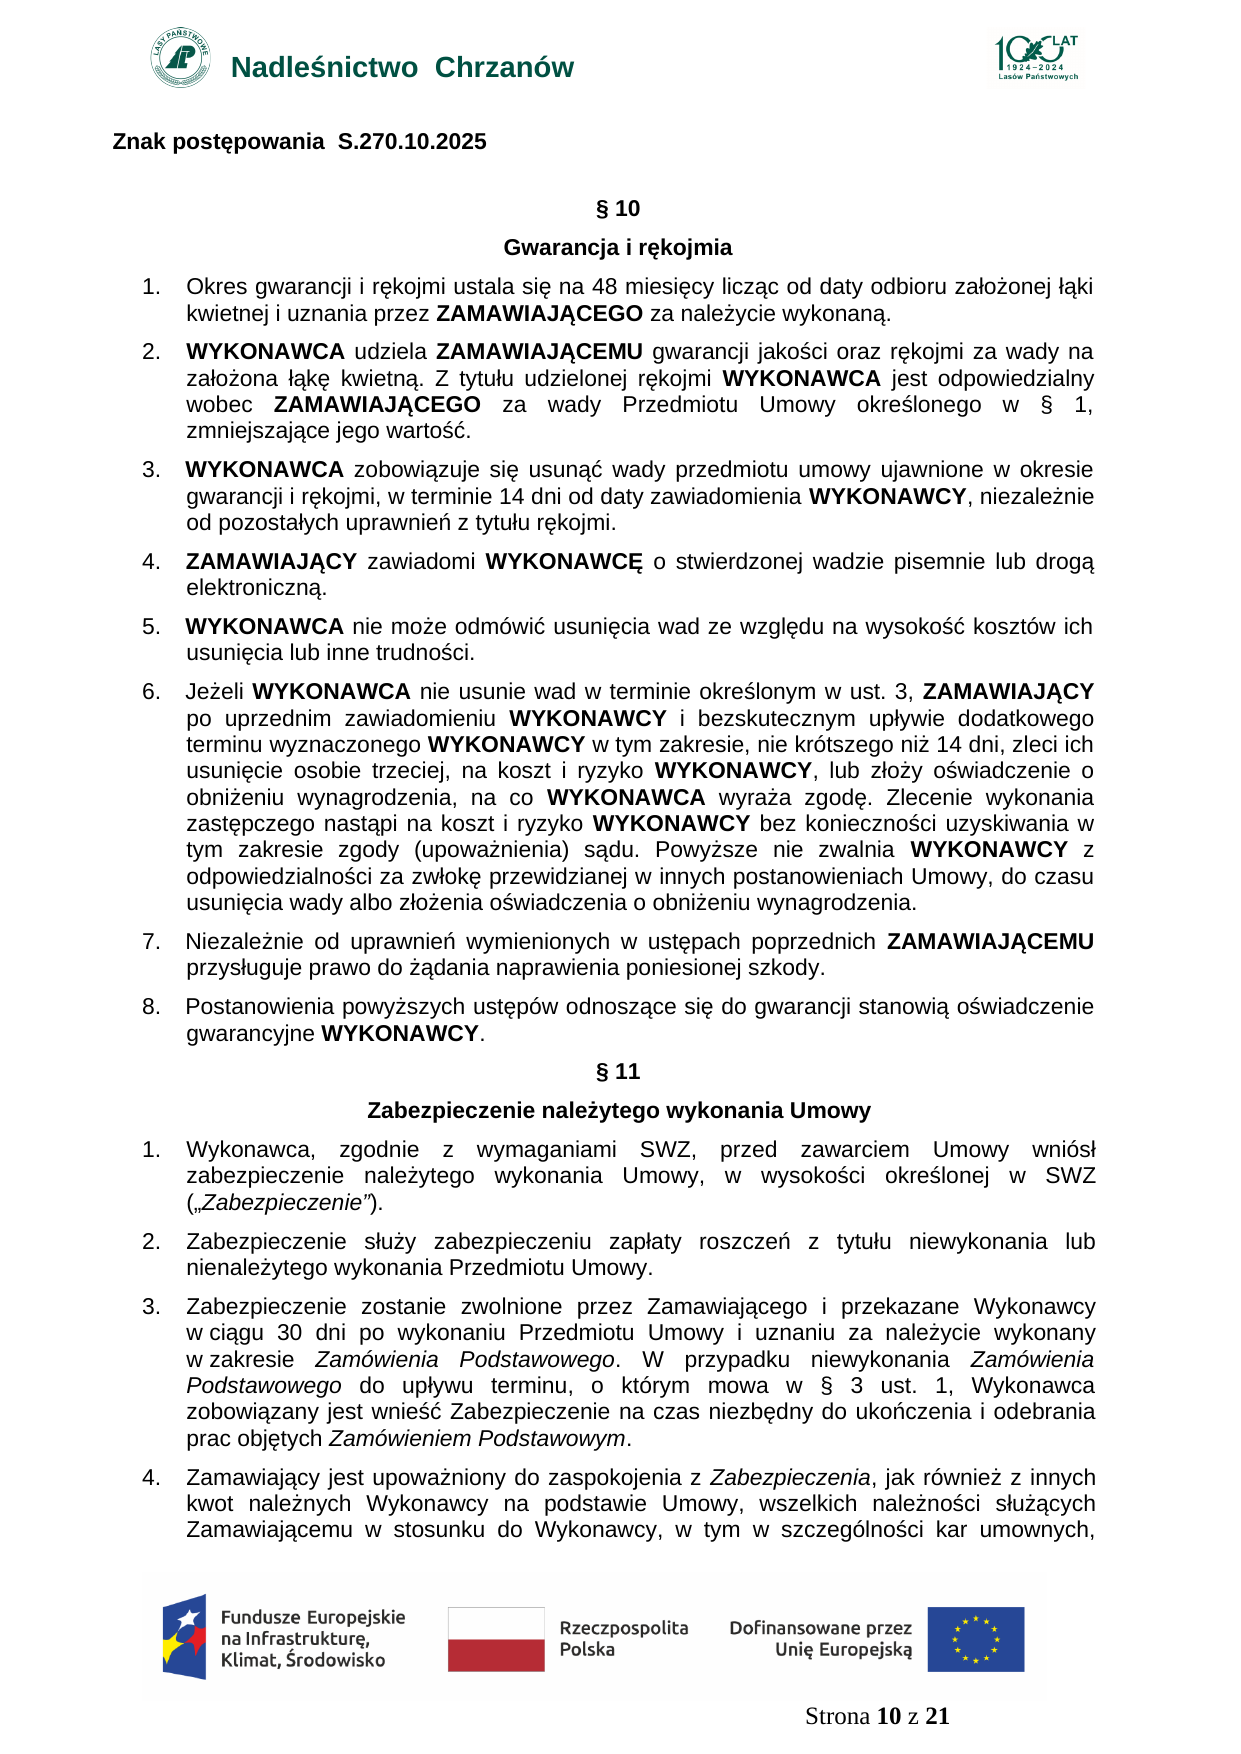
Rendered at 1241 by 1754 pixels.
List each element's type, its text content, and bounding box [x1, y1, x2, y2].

list Zabezpieczenie służy zabezpieczeniu zapłaty roszczeń z tytułu niewykonania lub nienależytego wykonania Przedmiotu Umowy. [142, 1228, 1096, 1280]
list Okres gwarancji i rękojmi ustala się na 48 miesięcy licząc od daty odbioru założonej łąki kwietnej i uznania przez ZAMAWIAJĄCEGO za należycie wykonaną. [142, 273, 1094, 326]
list ZAMAWIAJĄCY zawiadomi WYKONAWCĘ o stwierdzonej wadzie pisemnie lub drogą elektroniczną. [142, 548, 1094, 601]
list Niezależnie od uprawnień wymienionych w ustępach poprzednich ZAMAWIAJĄCEMU przysługuje prawo do żądania naprawienia poniesionej szkody. [142, 928, 1094, 981]
picture [142, 1572, 1047, 1701]
list Jeżeli WYKONAWCA nie usunie wad w terminie określonym w ust. 3, ZAMAWIAJĄCY po uprzednim zawiadomieniu WYKONAWCY i bezskutecznym upływie dodatkowego terminu wyznaczonego WYKONAWCY w tym zakresie, nie krótszego niż 14 dni, zleci ich usunięcie osobie trzeciej, na koszt i ryzyko WYKONAWCY, lub złoży oświadczenie o obniżeniu wynagrodzenia, na co WYKONAWCA wyraża zgodę. Zlecenie wykonania zastępczego nastąpi na koszt i ryzyko WYKONAWCY bez konieczności uzyskiwania w tym zakresie zgody (upoważnienia) sądu. Powyższe nie zwalnia WYKONAWCY z odpowiedzialności za zwłokę przewidzianej w innych postanowieniach Umowy, do czasu usunięcia wady albo złożenia oświadczenia o obniżeniu wynagrodzenia. [142, 678, 1094, 915]
text Gwarancja i rękojmia [142, 234, 1094, 261]
picture [986, 27, 1086, 89]
text § 10 [142, 195, 1094, 222]
text Zabezpieczenie należytego wykonania Umowy [142, 1097, 1096, 1123]
list WYKONAWCA udziela ZAMAWIAJĄCEMU gwarancji jakości oraz rękojmi za wady na założona łąkę kwietną. Z tytułu udzielonej rękojmi WYKONAWCA jest odpowiedzialny wobec ZAMAWIAJĄCEGO za wady Przedmiotu Umowy określonego w § 1, zmniejszające jego wartość. [142, 338, 1094, 444]
list Zabezpieczenie zostanie zwolnione przez Zamawiającego i przekazane Wykonawcy w ciągu 30 dni po wykonaniu Przedmiotu Umowy i uznaniu za należycie wykonany w zakresie Zamówienia Podstawowego. W przypadku niewykonania Zamówienia Podstawowego do upływu terminu, o którym mowa w § 3 ust. 1, Wykonawca zobowiązany jest wnieść Zabezpieczenie na czas niezbędny do ukończenia i odebrania prac objętych Zamówieniem Podstawowym. [142, 1293, 1096, 1451]
list Postanowienia powyższych ustępów odnoszące się do gwarancji stanowią oświadczenie gwarancyjne WYKONAWCY. [142, 993, 1094, 1046]
list WYKONAWCA nie może odmówić usunięcia wad ze względu na wysokość kosztów ich usunięcia lub inne trudności. [142, 613, 1094, 666]
list WYKONAWCA zobowiązuje się usunąć wady przedmiotu umowy ujawnione w okresie gwarancji i rękojmi, w terminie 14 dni od daty zawiadomienia WYKONAWCY, niezależnie od pozostałych uprawnień z tytułu rękojmi. [142, 456, 1094, 535]
text § 11 [142, 1058, 1094, 1085]
list Wykonawca, zgodnie z wymaganiami SWZ, przed zawarciem Umowy wniósł zabezpieczenie należytego wykonania Umowy, w wysokości określonej w SWZ („Zabezpieczenie”). [142, 1136, 1096, 1215]
